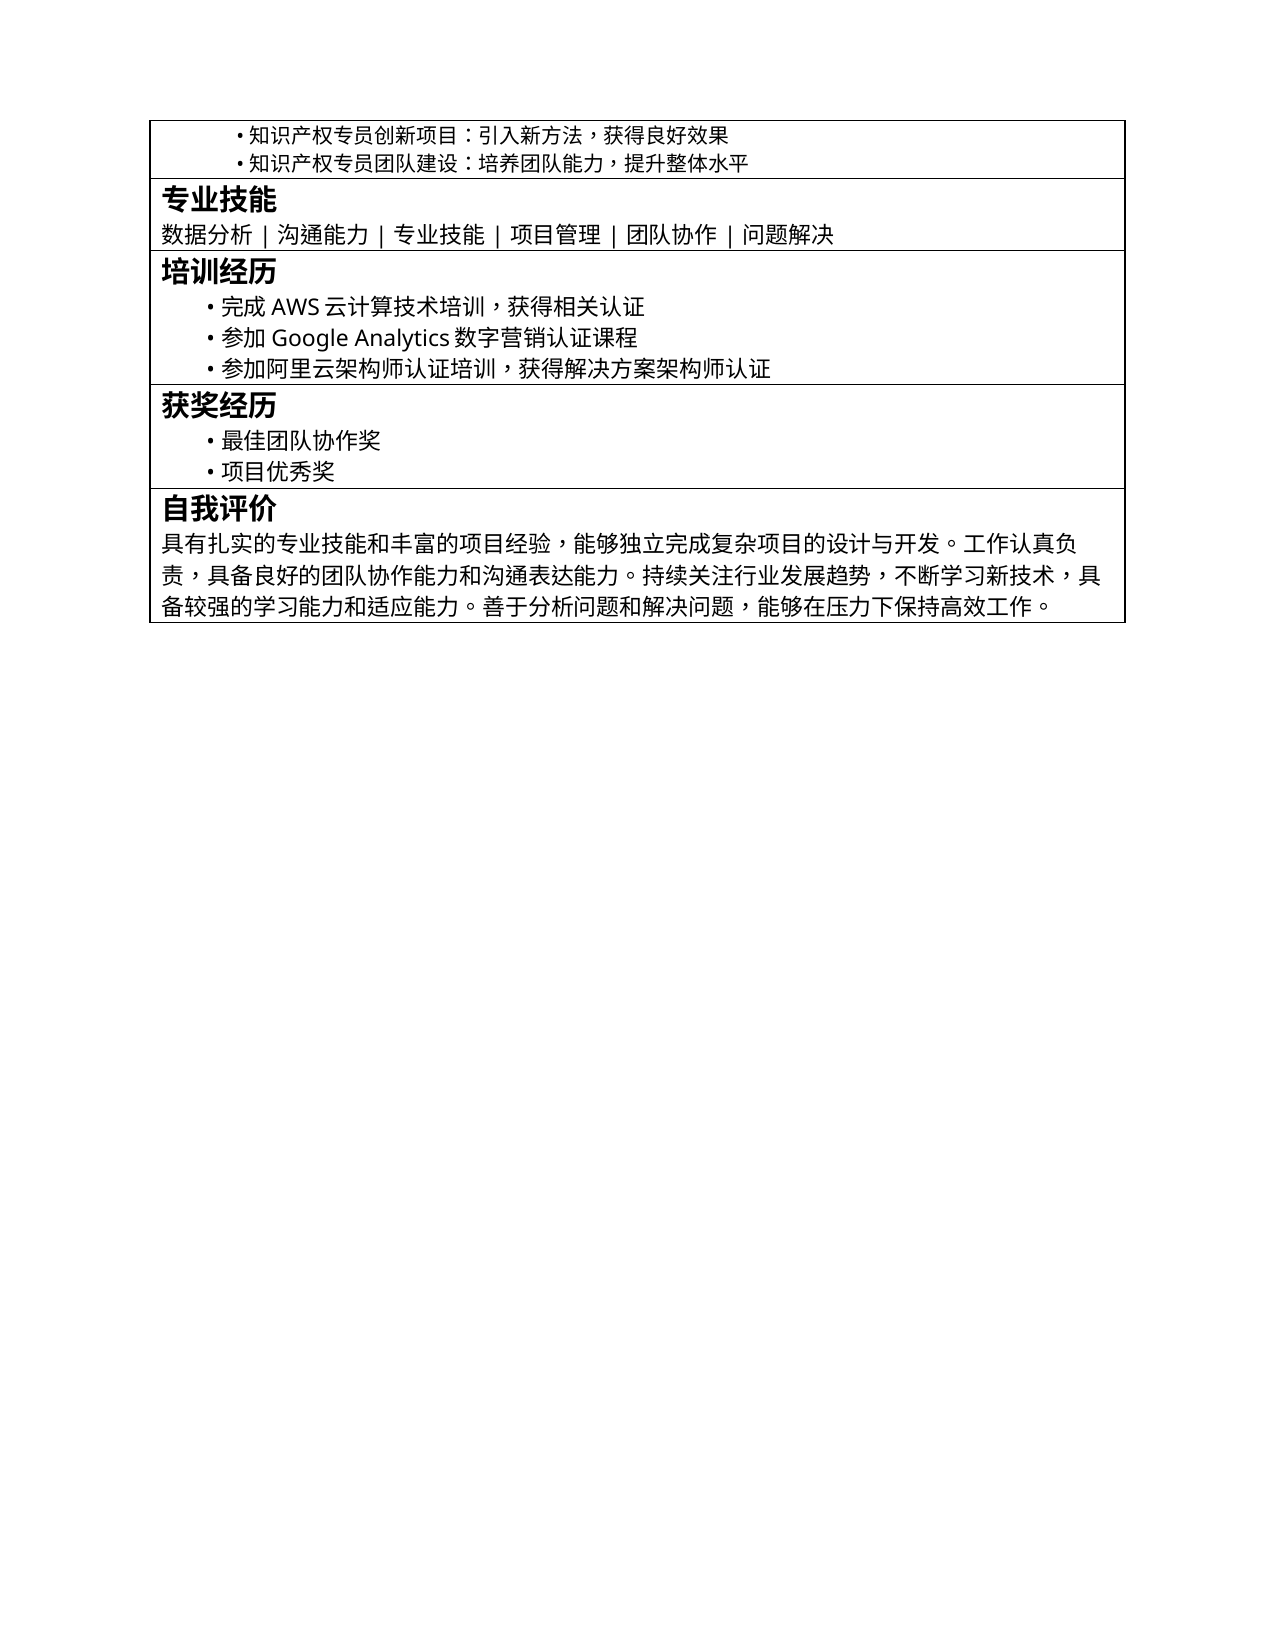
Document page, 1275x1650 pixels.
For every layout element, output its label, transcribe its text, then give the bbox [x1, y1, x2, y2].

table_cell 自我评价 具有扎实的专业技能和丰富的项目经验，能够独立完成复杂项目的设计与开发。工作认真负责，具备良好的团队协作能力和沟通表达能力。持续关注行业发展趋势，不断学习新技术，具备较强的学习能力和适应能力。善于分析问题和解决问题，能够在压力下保持高效工作。 [151, 489, 1124, 622]
table_cell 培训经历 • 完成AWS云计算技术培训，获得相关认证 • 参加Google Analytics数字营销认证课程 • 参加阿里云架构师认证培训，获得解决方案架构师认证 [151, 251, 1124, 384]
table_cell 获奖经历 • 最佳团队协作奖 • 项目优秀奖 [151, 385, 1124, 488]
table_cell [151, 121, 1124, 178]
table_cell 专业技能 数据分析 | 沟通能力 | 专业技能 | 项目管理 | 团队协作 | 问题解决 [151, 179, 1124, 250]
